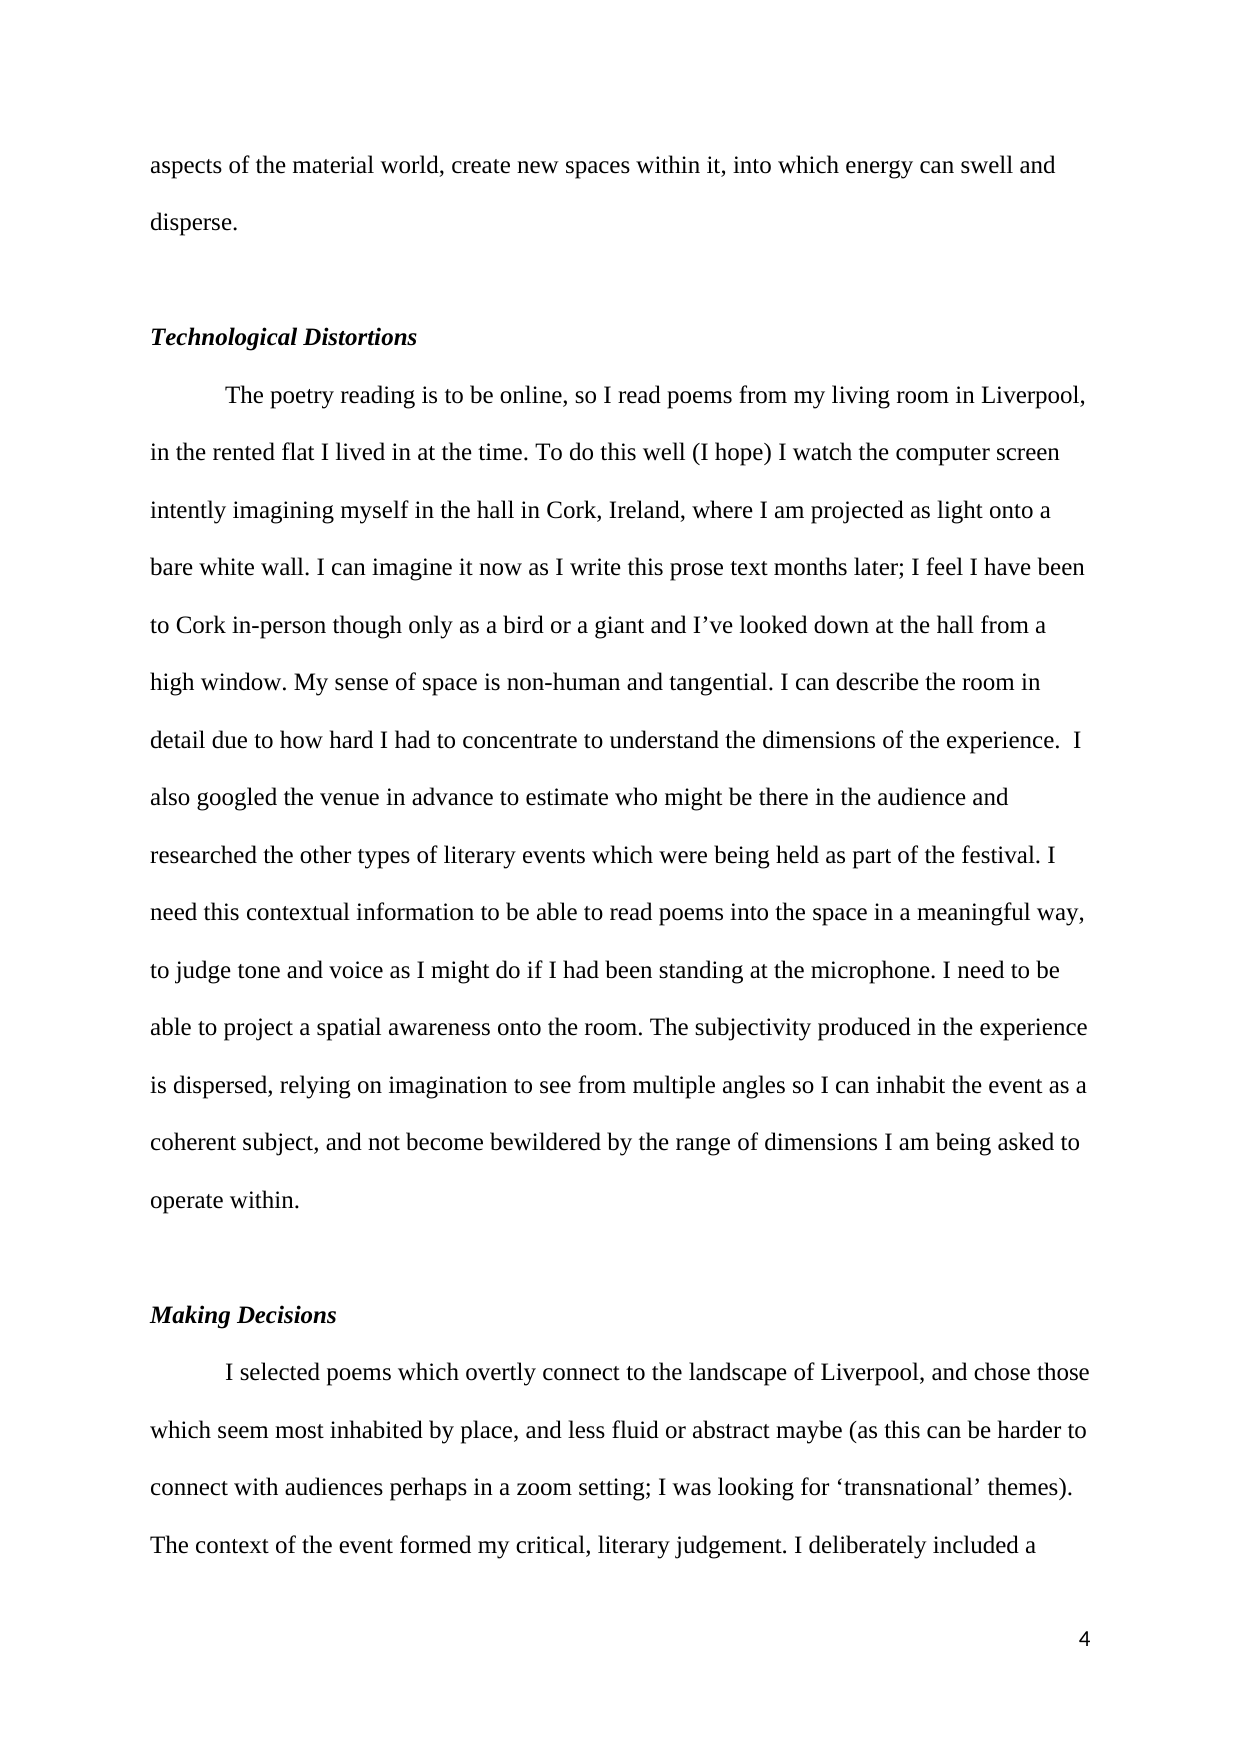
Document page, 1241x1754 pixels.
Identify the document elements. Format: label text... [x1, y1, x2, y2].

text Technological Distortions [150, 322, 1090, 351]
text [150, 150, 1090, 236]
text The poetry reading is to be online, so I read poems from my living room in Liverpool, in the rented flat I lived in at the time. To do this well (I hope) I watch the computer screen intently imagining myself in the hall in Cork, Ireland, where I am projected as light onto a bare white wall. I can imagine it now as I write this prose text months later; I feel I have been to Cork in-person though only as a bird or a giant and I’ve looked down at the hall from a high window. My sense of space is non-human and tangential. I can describe the room in detail due to how hard I had to concentrate to understand the dimensions of the experience. I also googled the venue in advance to estimate who might be there in the audience and researched the other types of literary events which were being held as part of the festival. I need this contextual information to be able to read poems into the space in a meaningful way, to judge tone and voice as I might do if I had been standing at the microphone. I need to be able to project a spatial awareness onto the room. The subjectivity produced in the experience is dispersed, relying on imagination to see from multiple angles so I can inhabit the event as a coherent subject, and not become bewildered by the range of dimensions I am being asked to operate within. [150, 380, 1090, 1214]
text Making Decisions [150, 1300, 1090, 1329]
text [150, 1357, 1090, 1559]
